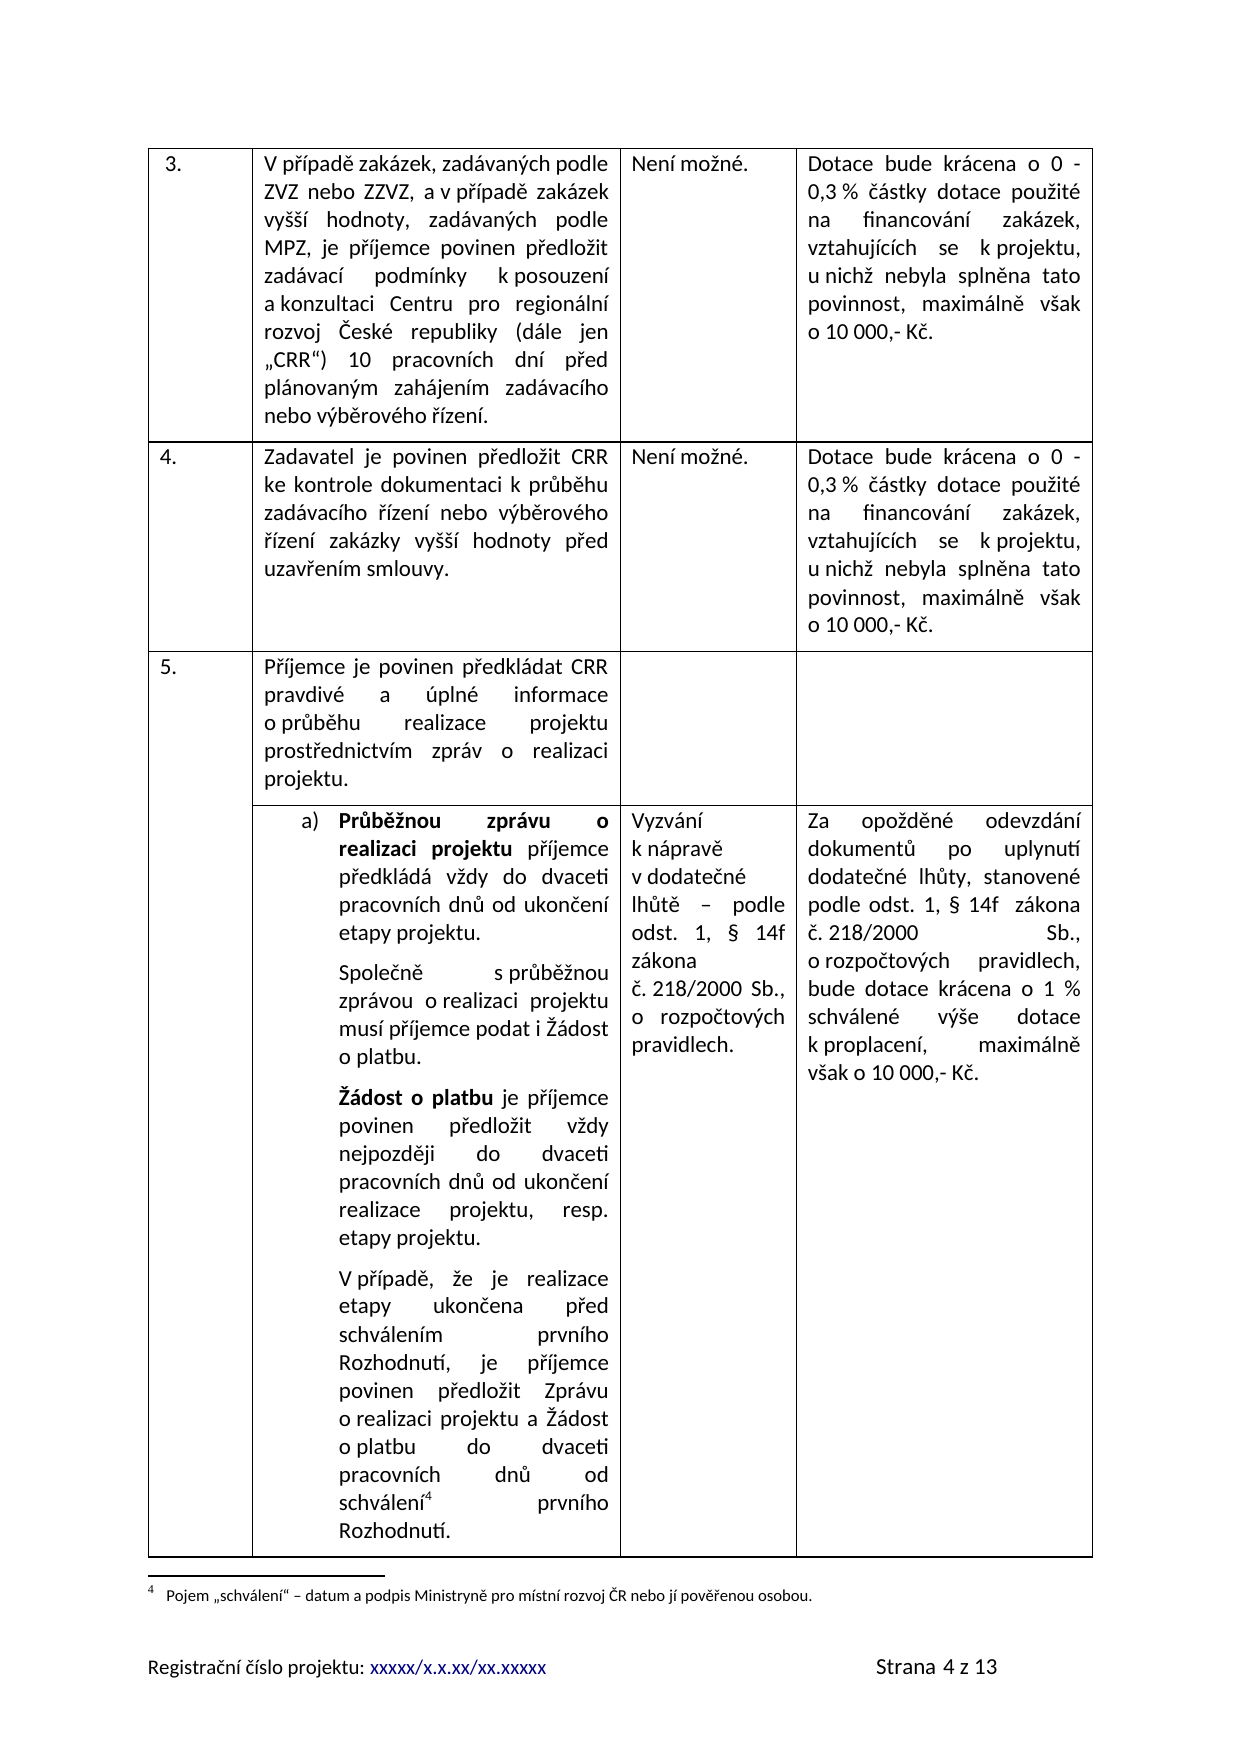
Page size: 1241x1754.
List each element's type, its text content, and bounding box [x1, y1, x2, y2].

table_cell [621, 652, 796, 805]
table_cell [797, 652, 1092, 805]
table_cell Dotace bude krácena o 0 - 0,3 % částky dotace použité na financování zakázek, vztahujících se k projektu, u nichž nebyla splněna tato povinnost, maximálně však o 10 000,- Kč. [797, 443, 1092, 651]
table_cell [797, 806, 1092, 1556]
table_cell Není možné. [621, 149, 796, 441]
table_cell V případě zakázek, zadávaných podle ZVZ nebo ZZVZ, a v případě zakázek vyšší hodnoty, zadávaných podle MPZ, je příjemce povinen předložit zadávací podmínky k posouzení a konzultaci Centru pro regionální rozvoj České republiky (dále jen „CRR“) 10 pracovních dní před plánovaným zahájením zadávacího nebo výběrového řízení. [253, 149, 620, 441]
table_cell 3. [149, 149, 252, 441]
table_cell Není možné. [621, 443, 796, 651]
table_cell 4. [149, 443, 252, 651]
table_cell 5. [149, 652, 252, 1556]
table_cell Dotace bude krácena o 0 - 0,3 % částky dotace použité na financování zakázek, vztahujících se k projektu, u nichž nebyla splněna tato povinnost, maximálně však o 10 000,- Kč. [797, 149, 1092, 441]
table_cell Průběžnou zprávu o realizaci projektu příjemce předkládá vždy do dvaceti pracovních dnů od ukončení etapy projektu. Společně s průběžnou zprávou o realizaci projektu musí příjemce podat i Žádost o platbu. Žádost o platbu je příjemce povinen předložit vždy nejpozději do dvaceti pracovních dnů od ukončení realizace projektu, resp. etapy projektu. V případě, že je realizace etapy ukončena před schválením prvního Rozhodnutí, je příjemce povinen předložit Zprávu o realizaci projektu a Žádost o platbu do dvaceti pracovních dnů od schválení prvního Rozhodnutí. [253, 806, 620, 1556]
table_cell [621, 806, 796, 1556]
table_cell Příjemce je povinen předkládat CRR pravdivé a úplné informace o průběhu realizace projektu prostřednictvím zpráv o realizaci projektu. [253, 652, 620, 805]
table_cell Zadavatel je povinen předložit CRR ke kontrole dokumentaci k průběhu zadávacího řízení nebo výběrového řízení zakázky vyšší hodnoty před uzavřením smlouvy. [253, 443, 620, 651]
